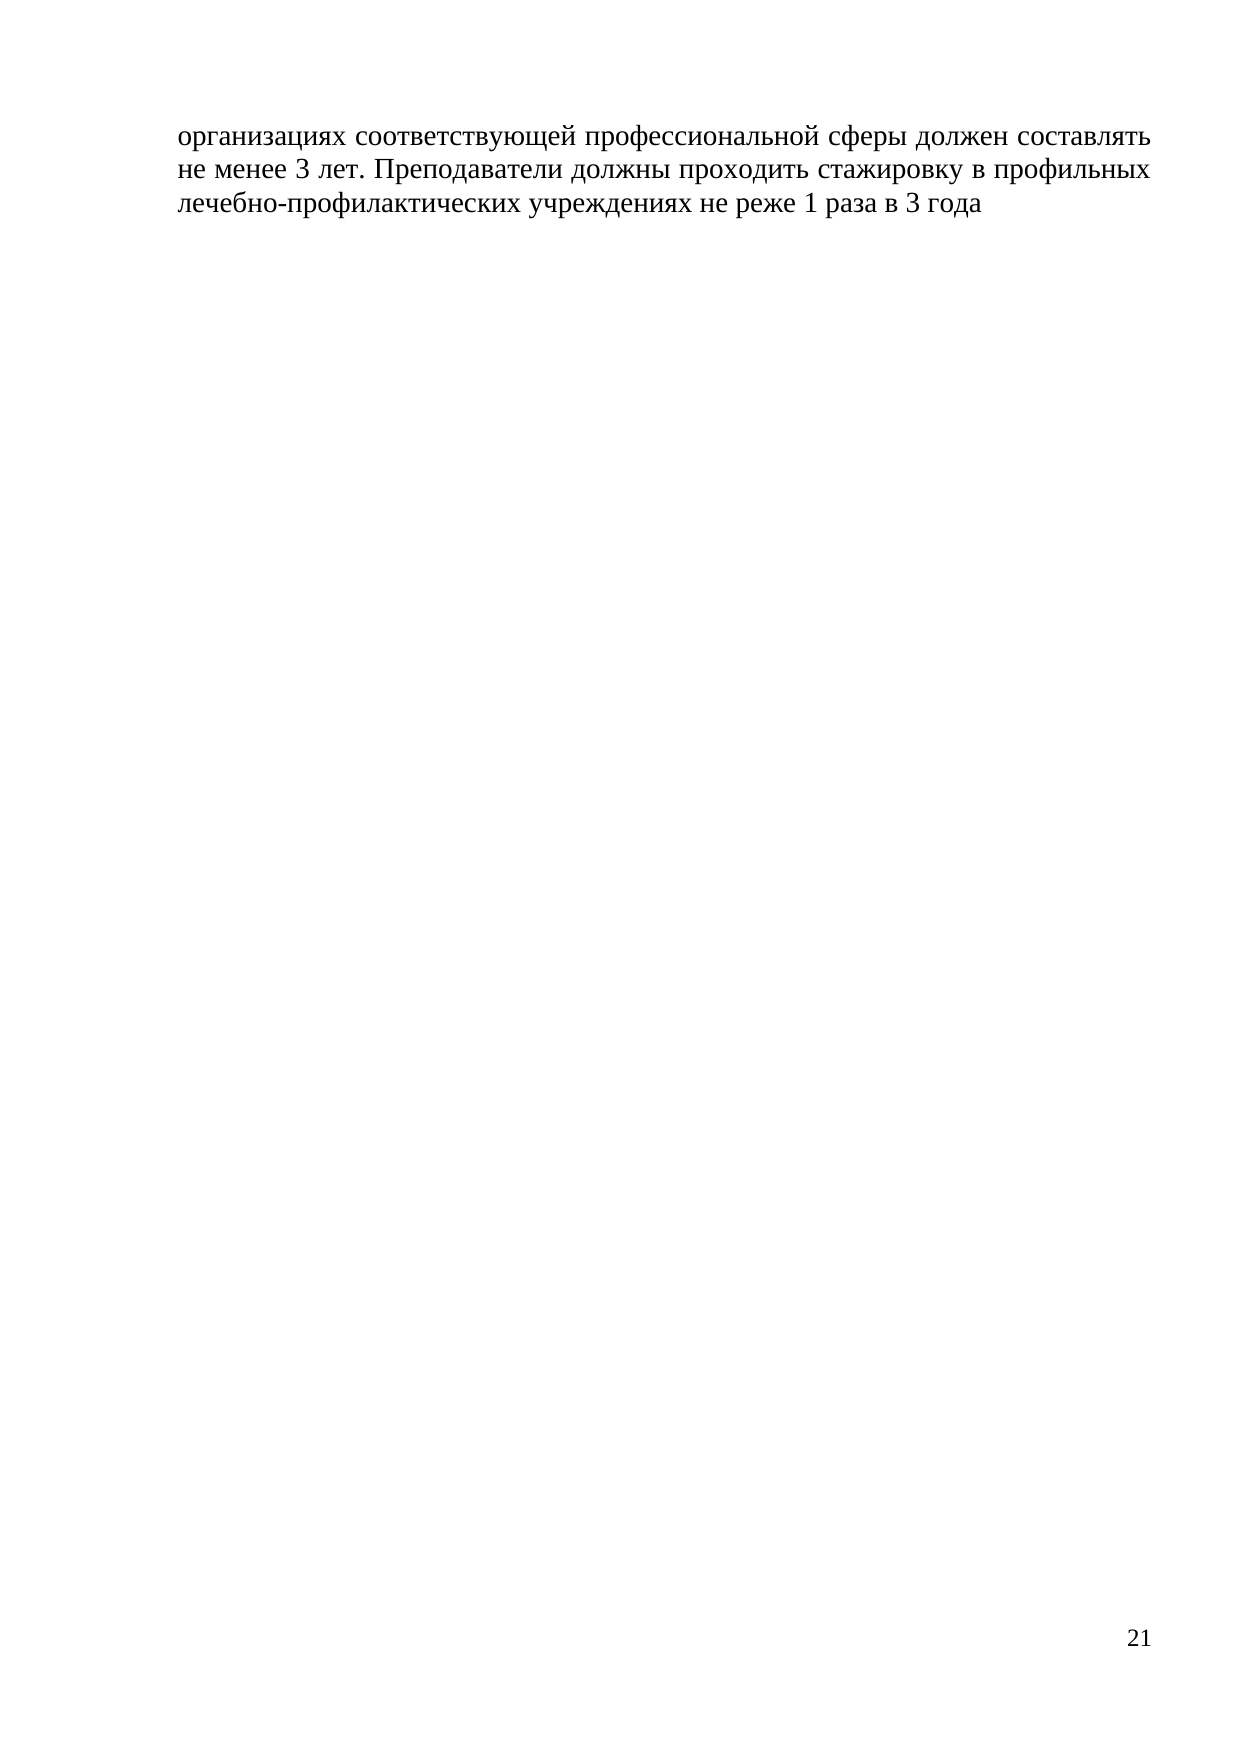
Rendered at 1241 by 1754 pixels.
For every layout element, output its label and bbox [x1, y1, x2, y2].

text [177, 118, 1152, 219]
